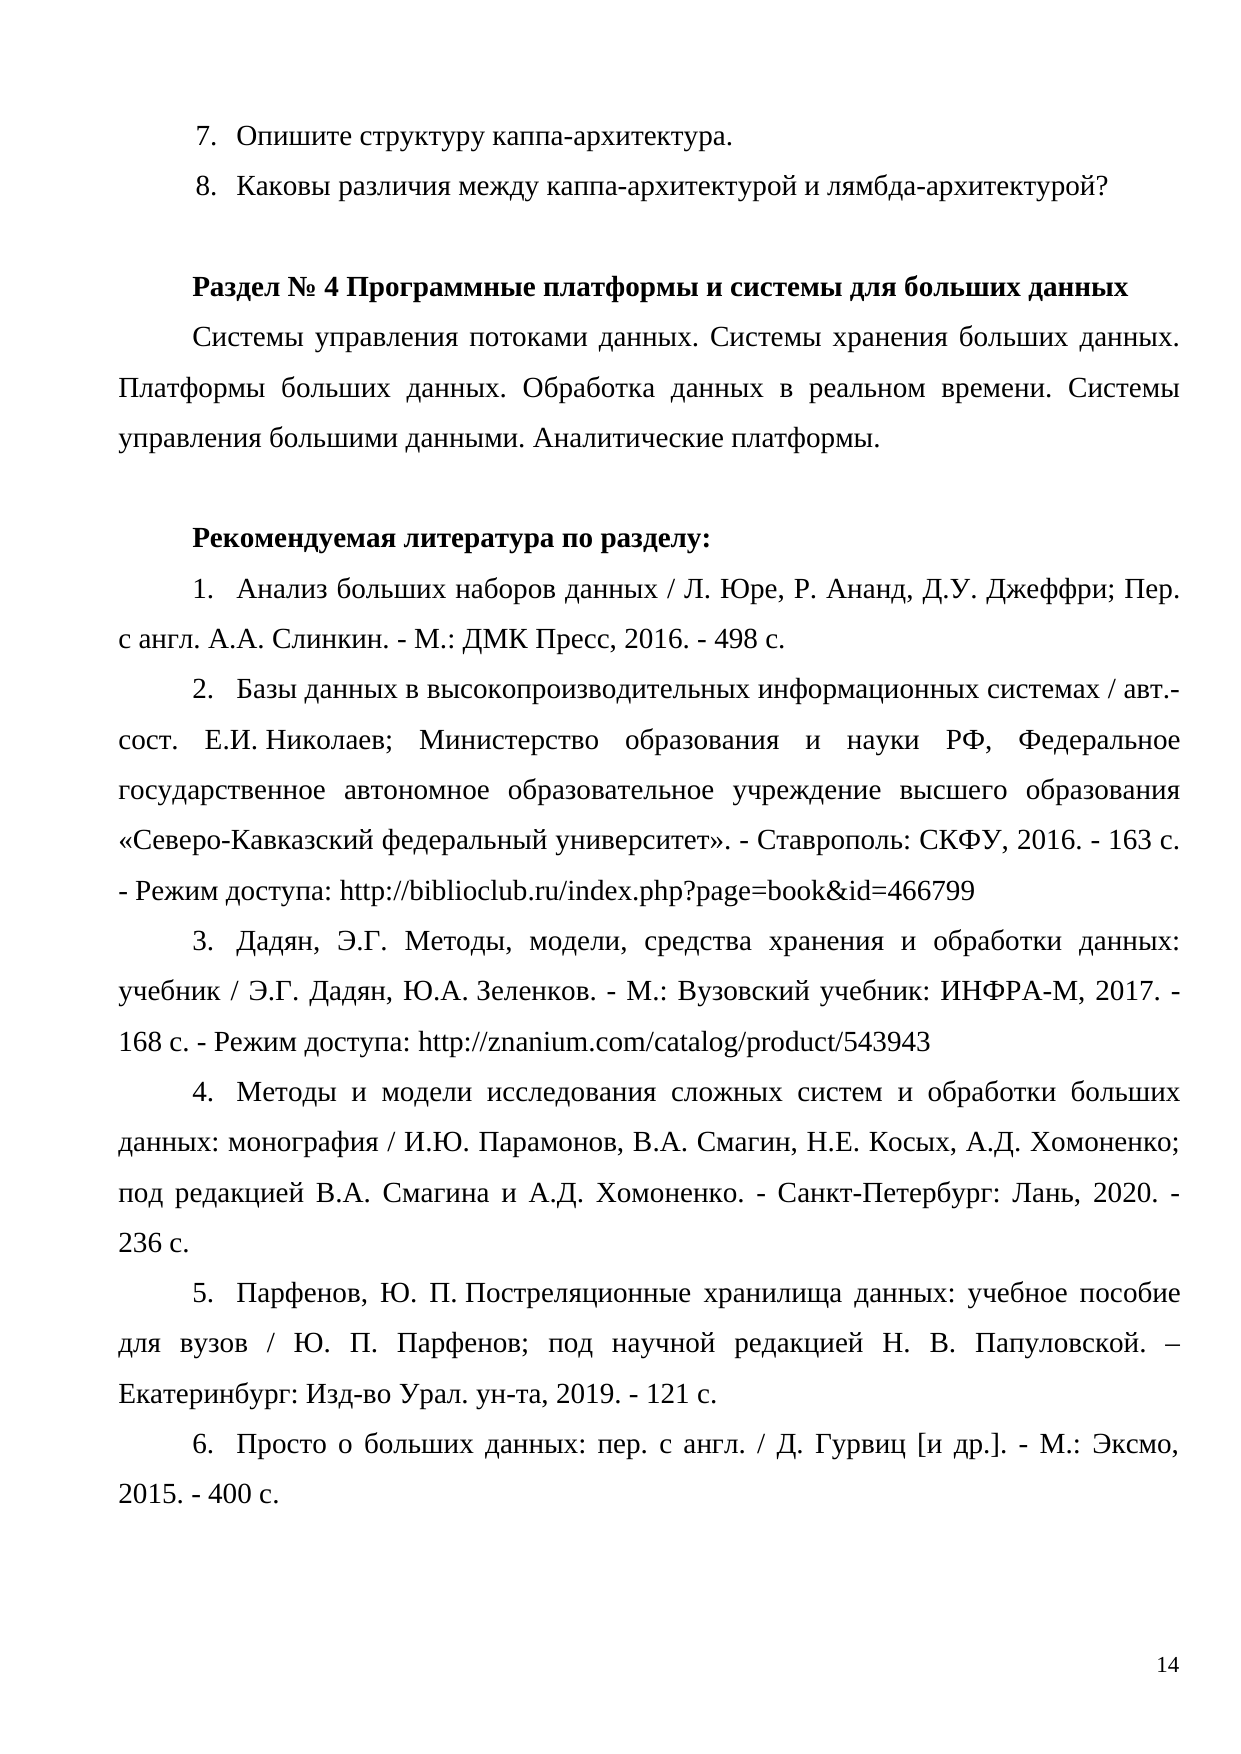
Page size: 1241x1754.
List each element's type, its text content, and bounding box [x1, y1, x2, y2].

list Опишите структуру каппа-архитектура. [118, 118, 1181, 152]
list Анализ больших наборов данных / Л. Юре, Р. Ананд, Д.У. Джеффри; Пер. с англ. А.А. Слинкин. - М.: ДМК Пресс, 2016. - 498 с. [118, 571, 1181, 655]
text Раздел № 4 Программные платформы и системы для больших данных [118, 269, 1181, 303]
list Просто о больших данных: пер. с англ. / Д. Гурвиц [и др.]. - М.: Эксмо, 2015. - 400 с. [118, 1426, 1181, 1510]
list Парфенов, Ю. П. Постреляционные хранилища данных: учебное пособие для вузов / Ю. П. Парфенов; под научной редакцией Н. В. Папуловской. – Екатеринбург: Изд-во Урал. ун-та, 2019. - 121 с. [118, 1275, 1181, 1409]
list Базы данных в высокопроизводительных информационных системах / авт.-сост. Е.И. Николаев; Министерство образования и науки РФ, Федеральное государственное автономное образовательное учреждение высшего образования «Северо-Кавказский федеральный университет». - Ставрополь: СКФУ, 2016. - 163 с. - Режим доступа: http://biblioclub.ru/index.php?page=book&id=466799 [118, 672, 1181, 906]
text Рекомендуемая литература по разделу: [118, 521, 1181, 554]
list Методы и модели исследования сложных систем и обработки больших данных: монография / И.Ю. Парамонов, В.А. Смагин, Н.Е. Косых, А.Д. Хомоненко; под редакцией В.А. Смагина и А.Д. Хомоненко. - Санкт-Петербург: Лань, 2020. - 236 с. [118, 1074, 1181, 1258]
list Дадян, Э.Г. Методы, модели, средства хранения и обработки данных: учебник / Э.Г. Дадян, Ю.А. Зеленков. - М.: Вузовский учебник: ИНФРА-М, 2017. - 168 с. - Режим доступа: http://znanium.com/catalog/product/543943 [118, 923, 1181, 1057]
text Системы управления потоками данных. Системы хранения больших данных. Платформы больших данных. Обработка данных в реальном времени. Системы управления большими данными. Аналитические платформы. [118, 319, 1181, 453]
list Каковы различия между каппа-архитектурой и лямбда-архитектурой? [118, 168, 1181, 202]
